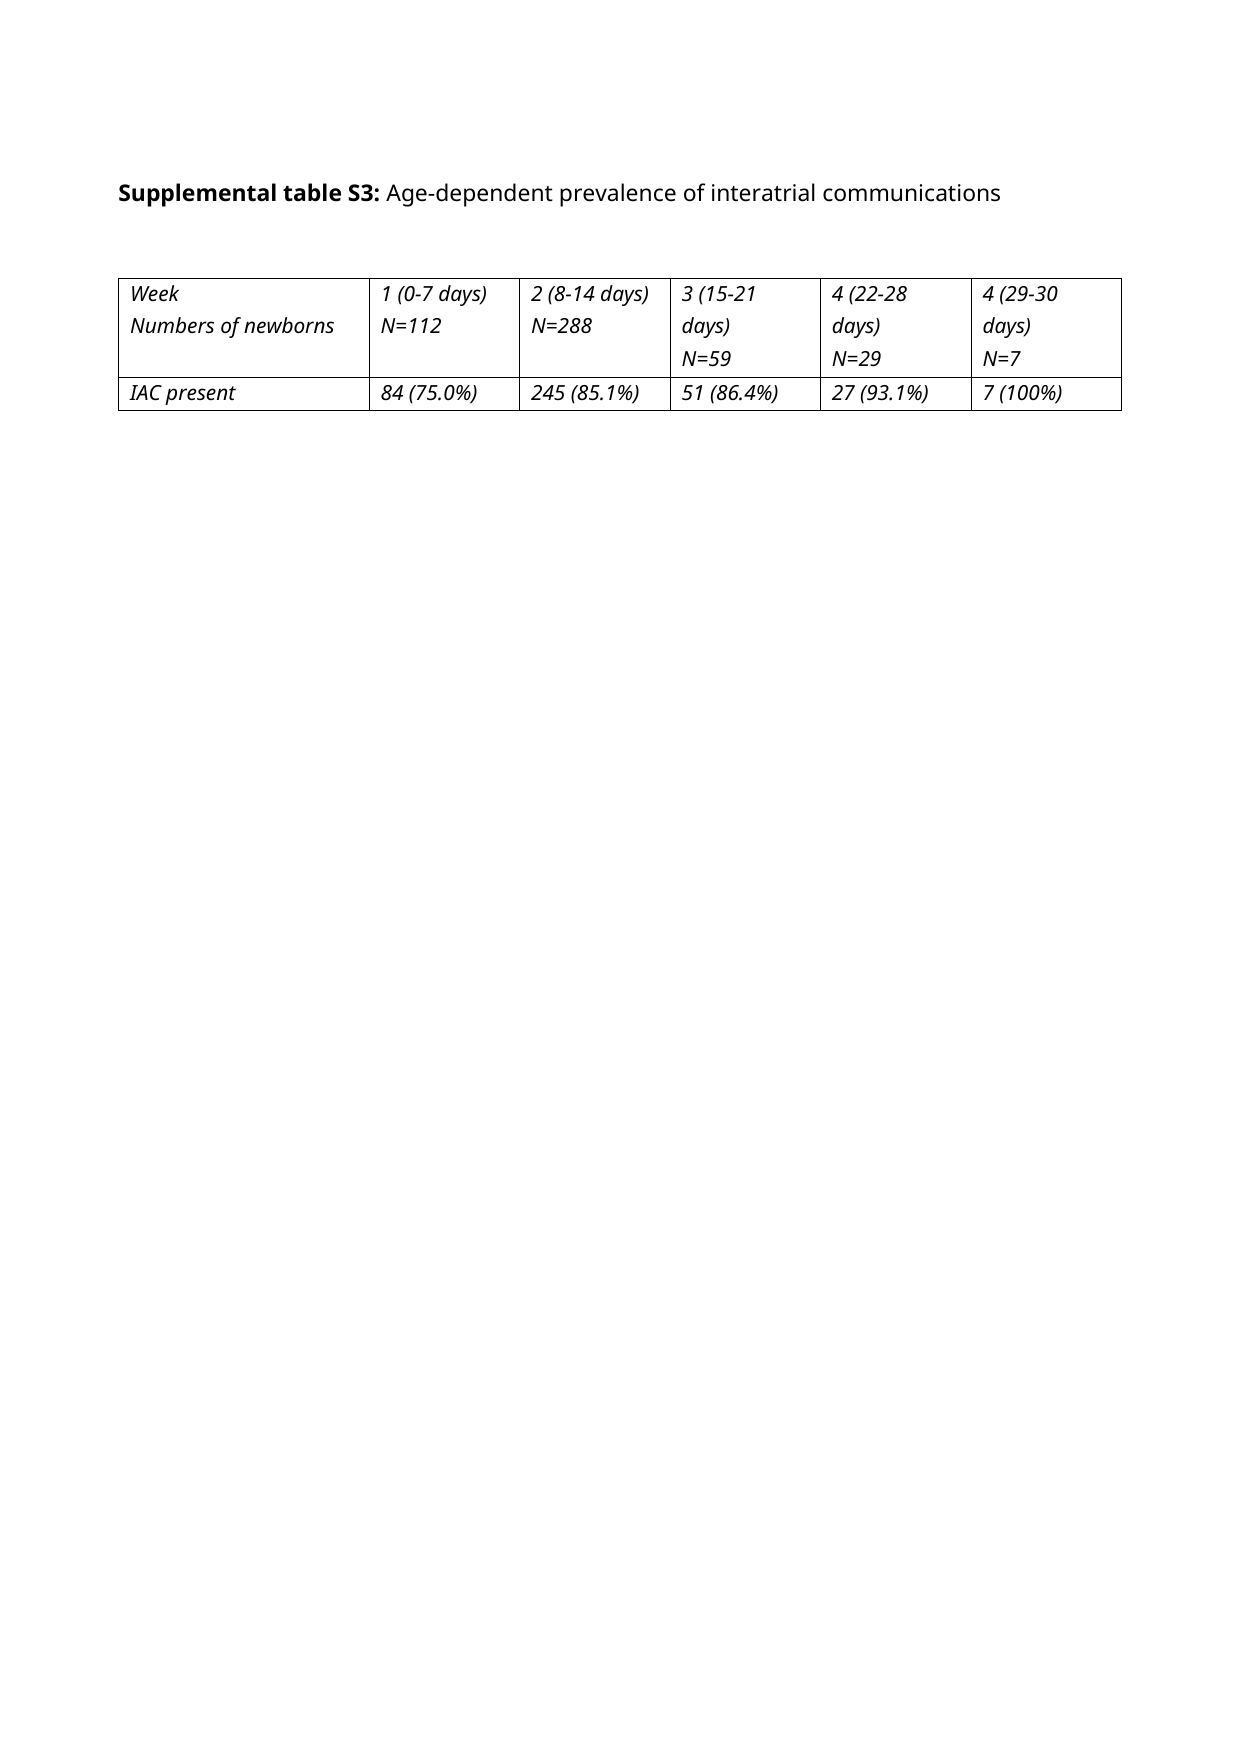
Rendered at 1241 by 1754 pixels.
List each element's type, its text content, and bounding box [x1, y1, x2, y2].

table_cell 27 (93.1%) [821, 378, 971, 410]
table_header 4 (22-28 days) N=29 [821, 279, 971, 377]
table_header 2 (8-14 days) N=288 [520, 279, 670, 377]
text Supplemental table S3: Age-dependent prevalence of interatrial communications [118, 177, 1122, 208]
table_header 1 (0-7 days) N=112 [370, 279, 519, 377]
table_cell 51 (86.4%) [671, 378, 820, 410]
table_cell IAC present [119, 378, 369, 410]
table_header 3 (15-21 days) N=59 [671, 279, 820, 377]
table_cell 7 (100%) [972, 378, 1121, 410]
table_cell 245 (85.1%) [520, 378, 670, 410]
table_header Week Numbers of newborns [119, 279, 369, 377]
table_cell 84 (75.0%) [370, 378, 519, 410]
table_header 4 (29-30 days) N=7 [972, 279, 1121, 377]
